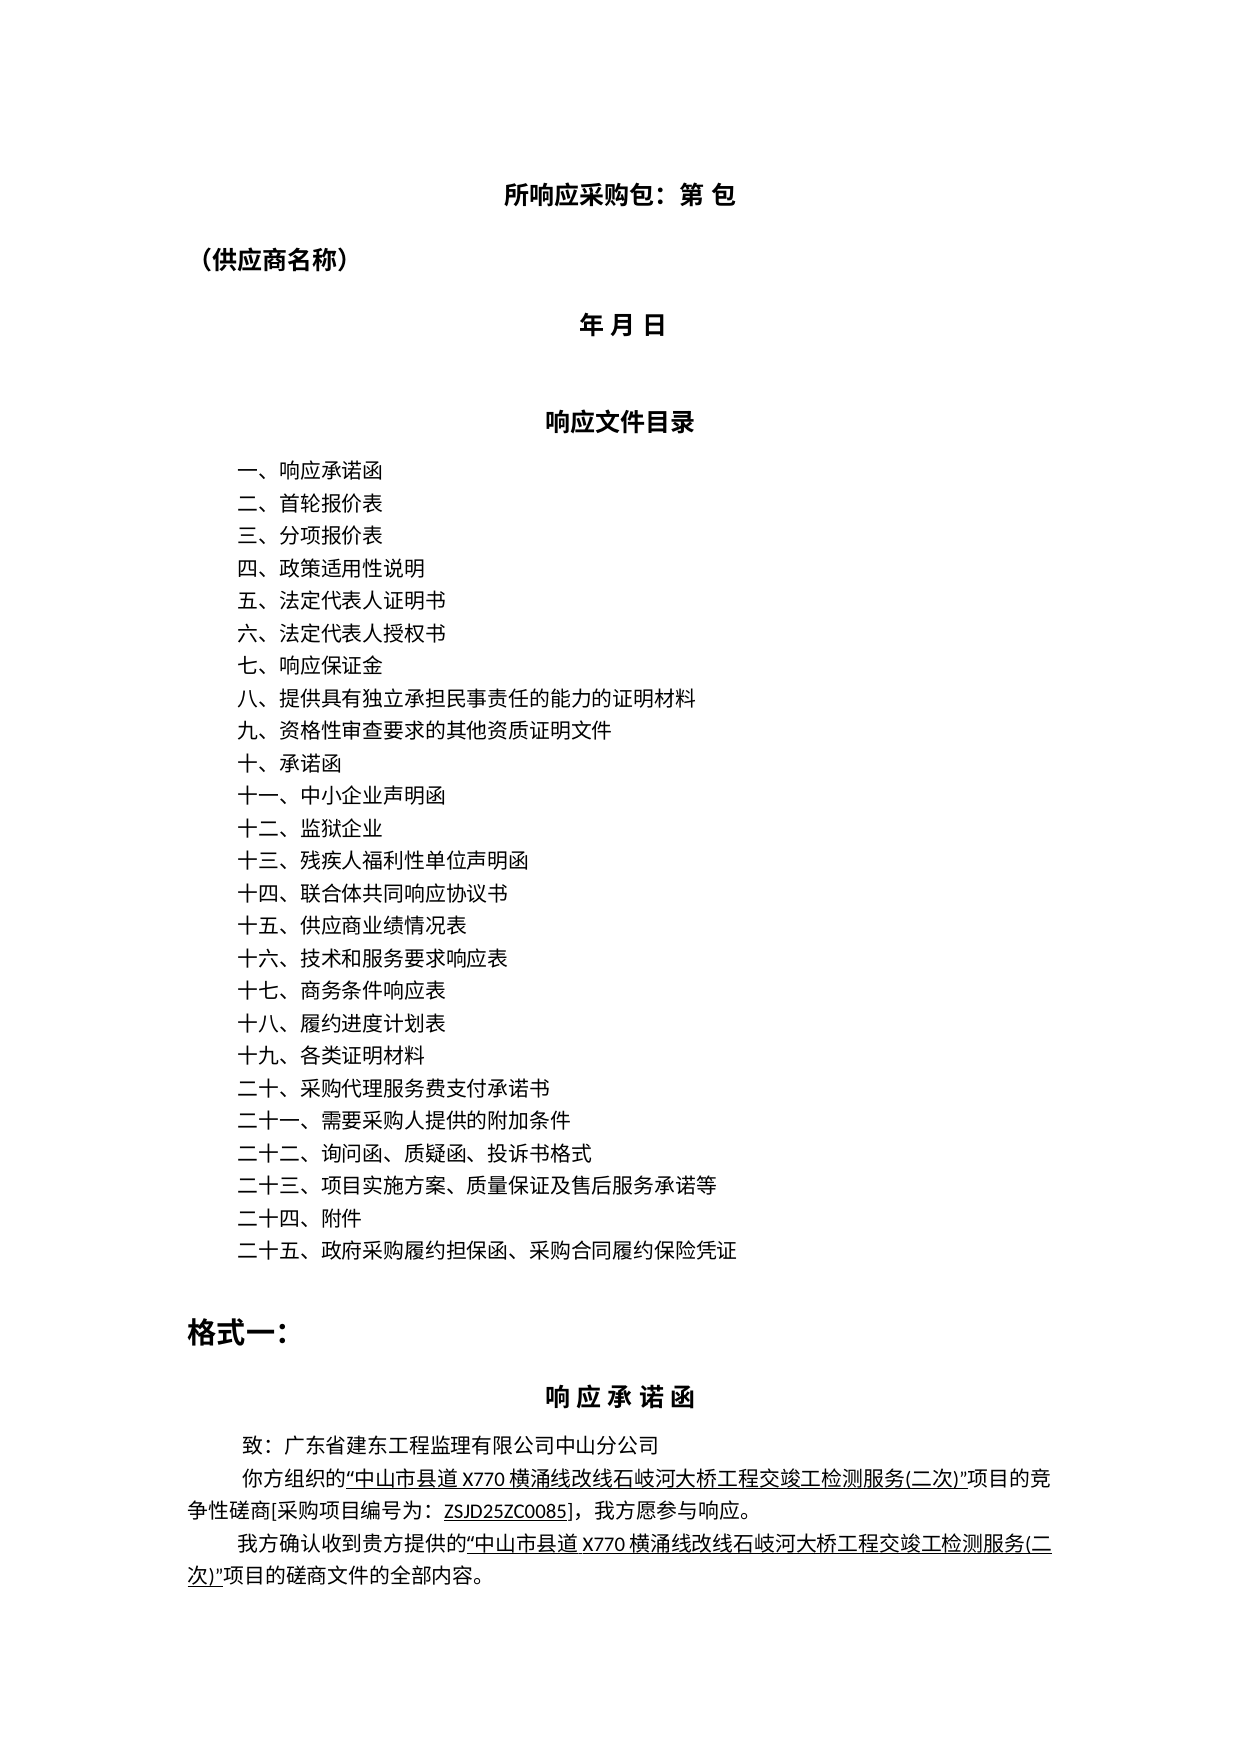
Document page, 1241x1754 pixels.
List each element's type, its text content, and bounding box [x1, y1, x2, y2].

text 七、响应保证金 [187, 649, 1053, 682]
text 你方组织的“中山市县道X770横涌线改线石岐河大桥工程交竣工检测服务(二次)”项目的竞争性磋商[采购项目编号为：ZSJD25ZC0085]，我方愿参与响应。 [187, 1462, 1053, 1527]
text 十三、残疾人福利性单位声明函 [187, 844, 1053, 877]
text 一、响应承诺函 [187, 454, 1053, 487]
text 二十一、需要采购人提供的附加条件 [187, 1104, 1053, 1137]
text 十、承诺函 [187, 747, 1053, 779]
text （供应商名称） [187, 227, 1053, 292]
text 二十、采购代理服务费支付承诺书 [187, 1072, 1053, 1104]
text 十八、履约进度计划表 [187, 1007, 1053, 1039]
text 十五、供应商业绩情况表 [187, 909, 1053, 942]
text 二十五、政府采购履约担保函、采购合同履约保险凭证 [187, 1234, 1053, 1267]
text 年 月 日 [187, 292, 1053, 357]
text 十六、技术和服务要求响应表 [187, 942, 1053, 974]
text 二十四、附件 [187, 1202, 1053, 1234]
text 九、资格性审查要求的其他资质证明文件 [187, 714, 1053, 747]
text 所响应采购包：第 包 [187, 162, 1053, 227]
text 二、首轮报价表 [187, 487, 1053, 519]
text 四、政策适用性说明 [187, 552, 1053, 584]
text 响应文件目录 [187, 389, 1053, 454]
text 八、提供具有独立承担民事责任的能力的证明材料 [187, 682, 1053, 714]
text 响 应 承 诺 函 [187, 1364, 1053, 1429]
text 十二、监狱企业 [187, 812, 1053, 844]
text 五、法定代表人证明书 [187, 584, 1053, 617]
text 六、法定代表人授权书 [187, 617, 1053, 649]
text 三、分项报价表 [187, 519, 1053, 552]
text 十一、中小企业声明函 [187, 779, 1053, 812]
text 十四、联合体共同响应协议书 [187, 877, 1053, 909]
text 十七、商务条件响应表 [187, 974, 1053, 1007]
text 十九、各类证明材料 [187, 1039, 1053, 1072]
text 格式一： [187, 1299, 1053, 1364]
text 二十二、询问函、质疑函、投诉书格式 [187, 1137, 1053, 1169]
text 致：广东省建东工程监理有限公司中山分公司 [187, 1429, 1053, 1462]
text 二十三、项目实施方案、质量保证及售后服务承诺等 [187, 1169, 1053, 1202]
text 我方确认收到贵方提供的“中山市县道X770横涌线改线石岐河大桥工程交竣工检测服务(二次)”项目的磋商文件的全部内容。 [187, 1527, 1053, 1592]
